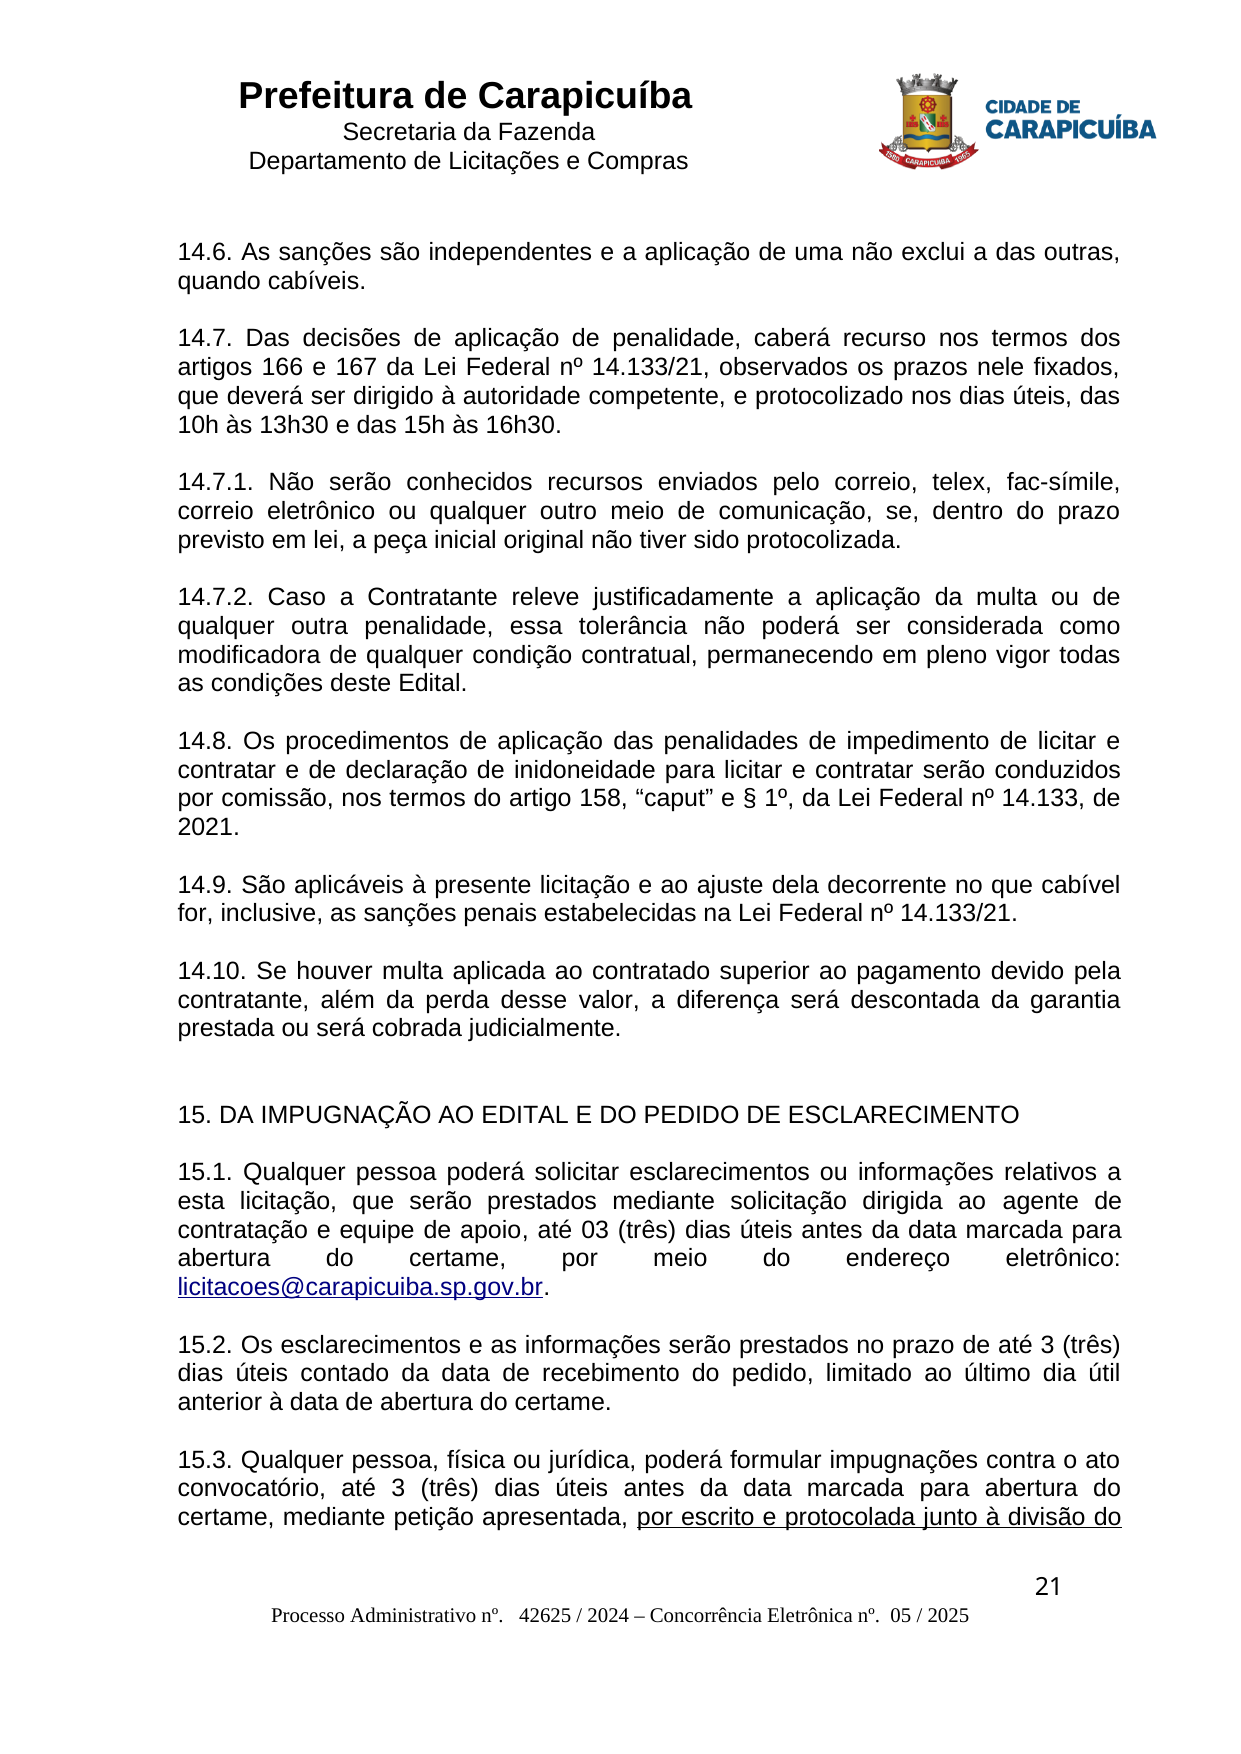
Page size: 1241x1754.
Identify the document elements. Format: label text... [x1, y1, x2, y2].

text 15.2. Os esclarecimentos e as informações serão prestados no prazo de até 3 (três) dias úteis contado da data de recebimento do pedido, limitado ao último dia útil anterior à data de abertura do certame. [177, 1330, 1122, 1416]
text 14.8. Os procedimentos de aplicação das penalidades de impedimento de licitar e contratar e de declaração de inidoneidade para licitar e contratar serão conduzidos por comissão, nos termos do artigo 158, “caput” e § 1º, da Lei Federal nº 14.133, de 2021. [177, 726, 1122, 841]
text 14.7. Das decisões de aplicação de penalidade, caberá recurso nos termos dos artigos 166 e 167 da Lei Federal nº 14.133/21, observados os prazos nele fixados, que deverá ser dirigido à autoridade competente, e protocolizado nos dias úteis, das 10h às 13h30 e das 15h às 16h30. [177, 323, 1122, 438]
picture [877, 65, 1159, 172]
text 14.7.1. Não serão conhecidos recursos enviados pelo correio, telex, fac-símile, correio eletrônico ou qualquer outro meio de comunicação, se, dentro do prazo previsto em lei, a peça inicial original não tiver sido protocolizada. [177, 467, 1122, 553]
text 14.9. São aplicáveis à presente licitação e ao ajuste dela decorrente no que cabível for, inclusive, as sanções penais estabelecidas na Lei Federal nº 14.133/21. [177, 870, 1122, 927]
text 14.7.2. Caso a Contratante releve justificadamente a aplicação da multa ou de qualquer outra penalidade, essa tolerância não poderá ser considerada como modificadora de qualquer condição contratual, permanecendo em pleno vigor todas as condições deste Edital. [177, 582, 1122, 697]
text 15. DA IMPUGNAÇÃO AO EDITAL E DO PEDIDO DE ESCLARECIMENTO [177, 1100, 1122, 1128]
text 14.6. As sanções são independentes e a aplicação de uma não exclui a das outras, quando cabíveis. [177, 237, 1122, 295]
text 14.10. Se houver multa aplicada ao contratado superior ao pagamento devido pela contratante, além da perda desse valor, a diferença será descontada da garantia prestada ou será cobrada judicialmente. [177, 956, 1122, 1042]
text 15.1. Qualquer pessoa poderá solicitar esclarecimentos ou informações relativos a esta licitação, que serão prestados mediante solicitação dirigida ao agente de contratação e equipe de apoio, até 03 (três) dias úteis antes da data marcada para abertura do certame, por meio do endereço eletrônico: licitacoes@carapicuiba.sp.gov.br. [177, 1157, 1122, 1301]
